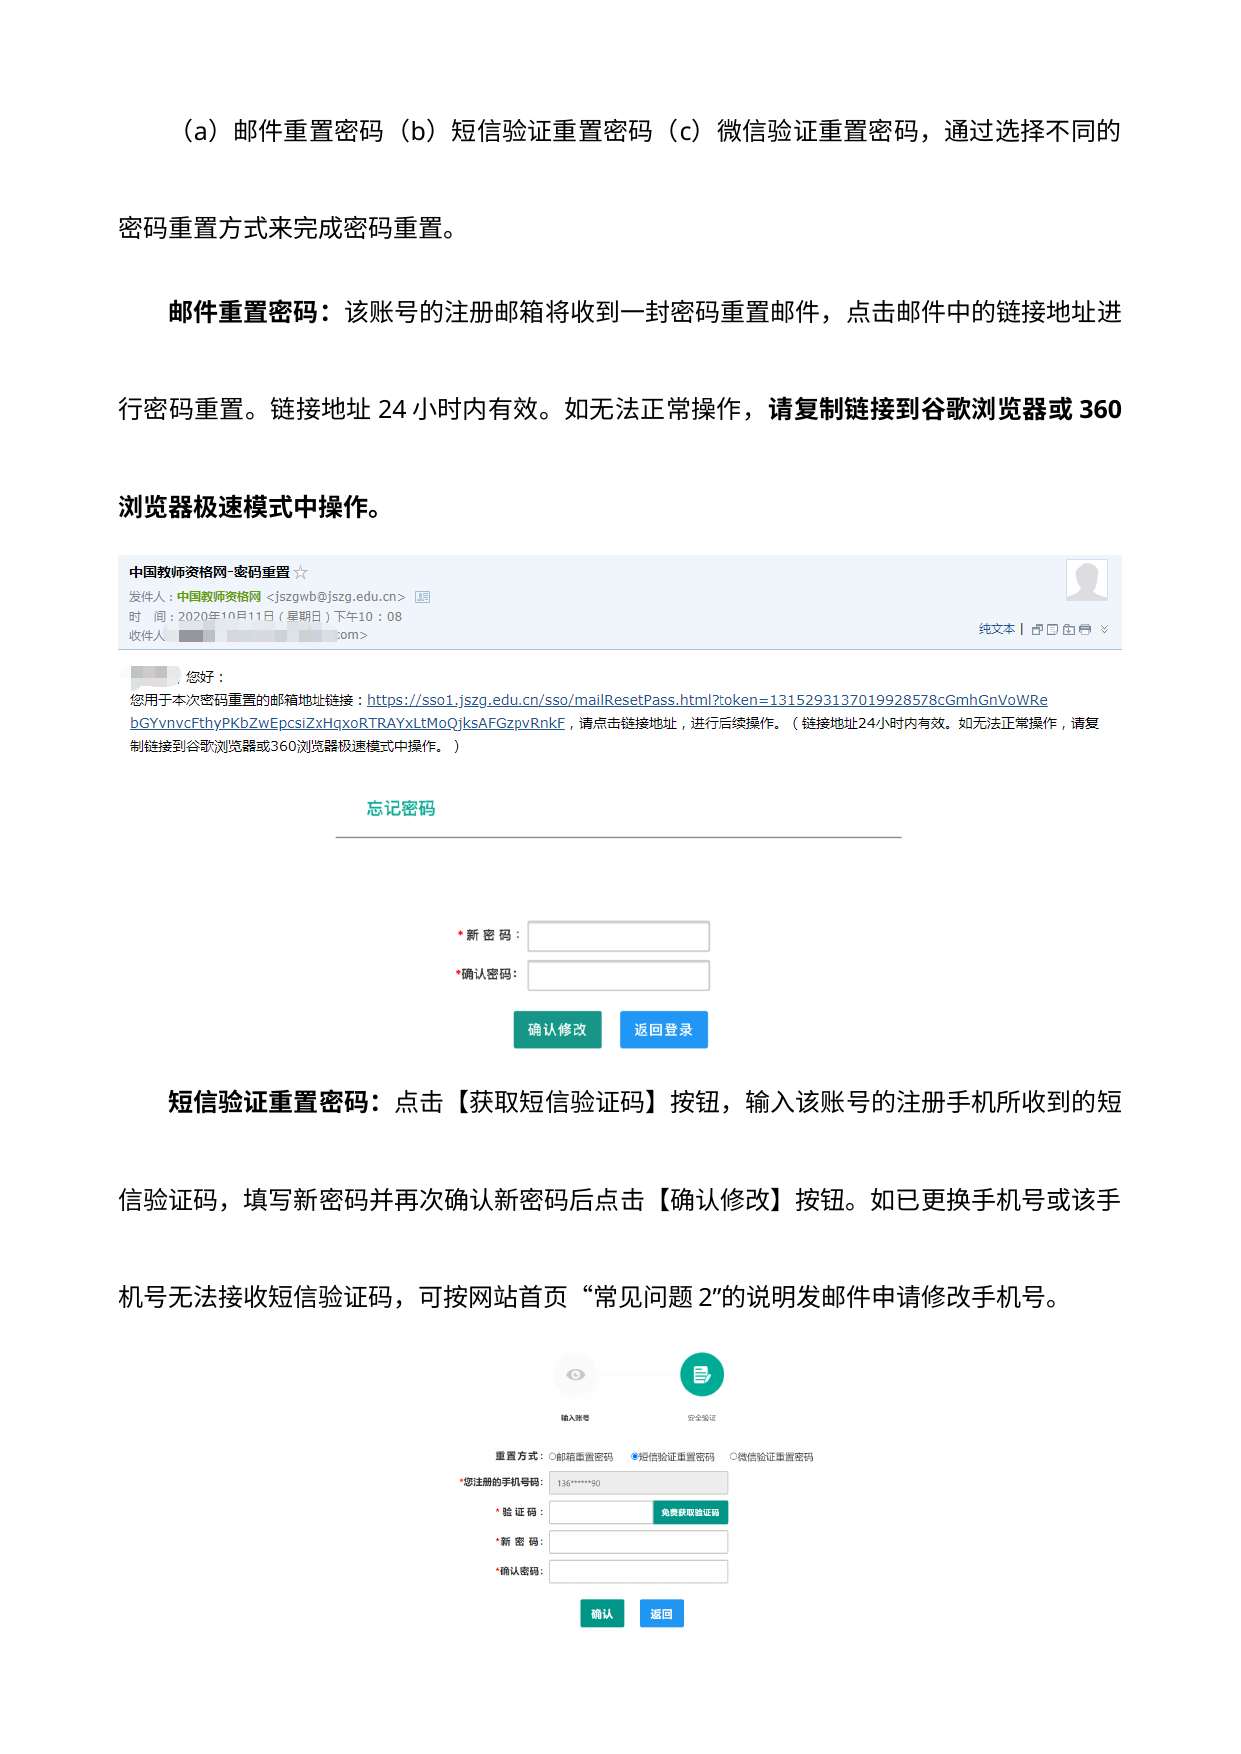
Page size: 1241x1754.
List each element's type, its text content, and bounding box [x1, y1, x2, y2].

picture [381, 1346, 903, 1631]
text 邮件重置密码：该账号的注册邮箱将收到一封密码重置邮件，点击邮件中的链接地址进行密码重置。链接地址24小时内有效。如无法正常操作，请复制链接到谷歌浏览器或360浏览器极速模式中操作。 [118, 278, 1122, 538]
text 短信验证重置密码：点击【获取短信验证码】按钮，输入该账号的注册手机所收到的短信验证码，填写新密码并再次确认新密码后点击【确认修改】按钮。如已更换手机号或该手机号无法接收短信验证码，可按网站首页“常见问题2”的说明发邮件申请修改手机号。 [118, 1068, 1122, 1328]
picture [118, 555, 1123, 776]
text （a）邮件重置密码（b）短信验证重置密码（c）微信验证重置密码，通过选择不同的密码重置方式来完成密码重置。 [118, 97, 1122, 259]
picture [334, 795, 907, 1056]
